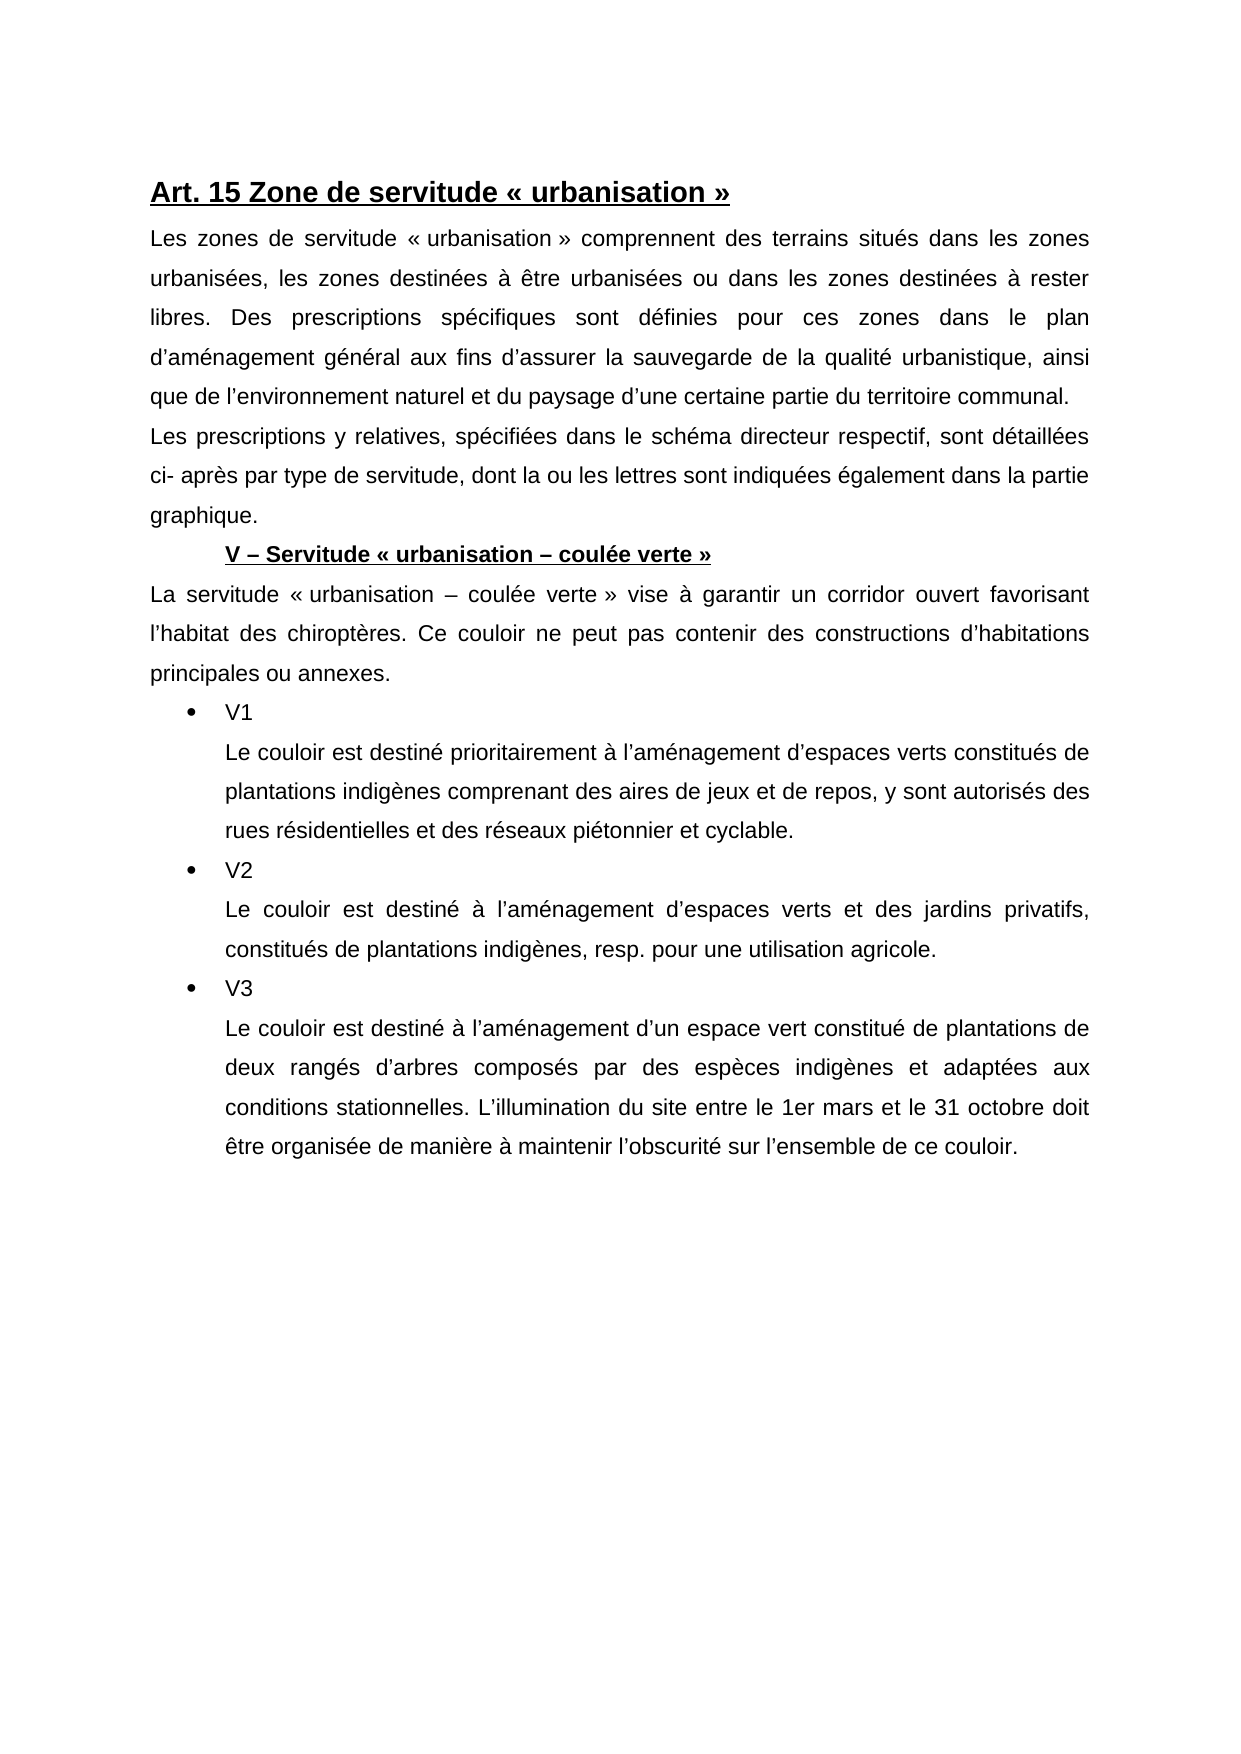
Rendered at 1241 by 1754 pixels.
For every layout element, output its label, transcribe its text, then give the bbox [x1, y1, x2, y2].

text Le couloir est destiné à l’aménagement d’espaces verts et des jardins privatifs, constitués de plantations indigènes, resp. pour une utilisation agricole. [225, 896, 1090, 962]
text Les zones de servitude « urbanisation » comprennent des terrains situés dans les zones urbanisées, les zones destinées à être urbanisées ou dans les zones destinées à rester libres. Des prescriptions spécifiques sont définies pour ces zones dans le plan d’aménagement général aux fins d’assurer la sauvegarde de la qualité urbanistique, ainsi que de l’environnement naturel et du paysage d’une certaine partie du territoire communal. [150, 225, 1090, 409]
subtitle Art. 15 Zone de servitude « urbanisation » [150, 175, 1090, 208]
list V1 [187, 699, 1090, 725]
text Les prescriptions y relatives, spécifiées dans le schéma directeur respectif, sont détaillées ci- après par type de servitude, dont la ou les lettres sont indiquées également dans la partie graphique. [150, 423, 1090, 528]
text La servitude « urbanisation – coulée verte » vise à garantir un corridor ouvert favorisant l’habitat des chiroptères. Ce couloir ne peut pas contenir des constructions d’habitations principales ou annexes. [150, 581, 1090, 686]
text Le couloir est destiné à l’aménagement d’un espace vert constitué de plantations de deux rangés d’arbres composés par des espèces indigènes et adaptées aux conditions stationnelles. L’illumination du site entre le 1er mars et le 31 octobre doit être organisée de manière à maintenir l’obscurité sur l’ensemble de ce couloir. [225, 1015, 1090, 1160]
list V2 [187, 857, 1090, 883]
list V3 [187, 975, 1090, 1002]
text Le couloir est destiné prioritairement à l’aménagement d’espaces verts constitués de plantations indigènes comprenant des aires de jeux et de repos, y sont autorisés des rues résidentielles et des réseaux piétonnier et cyclable. [225, 738, 1090, 844]
text V – Servitude « urbanisation – coulée verte » [225, 541, 1090, 567]
